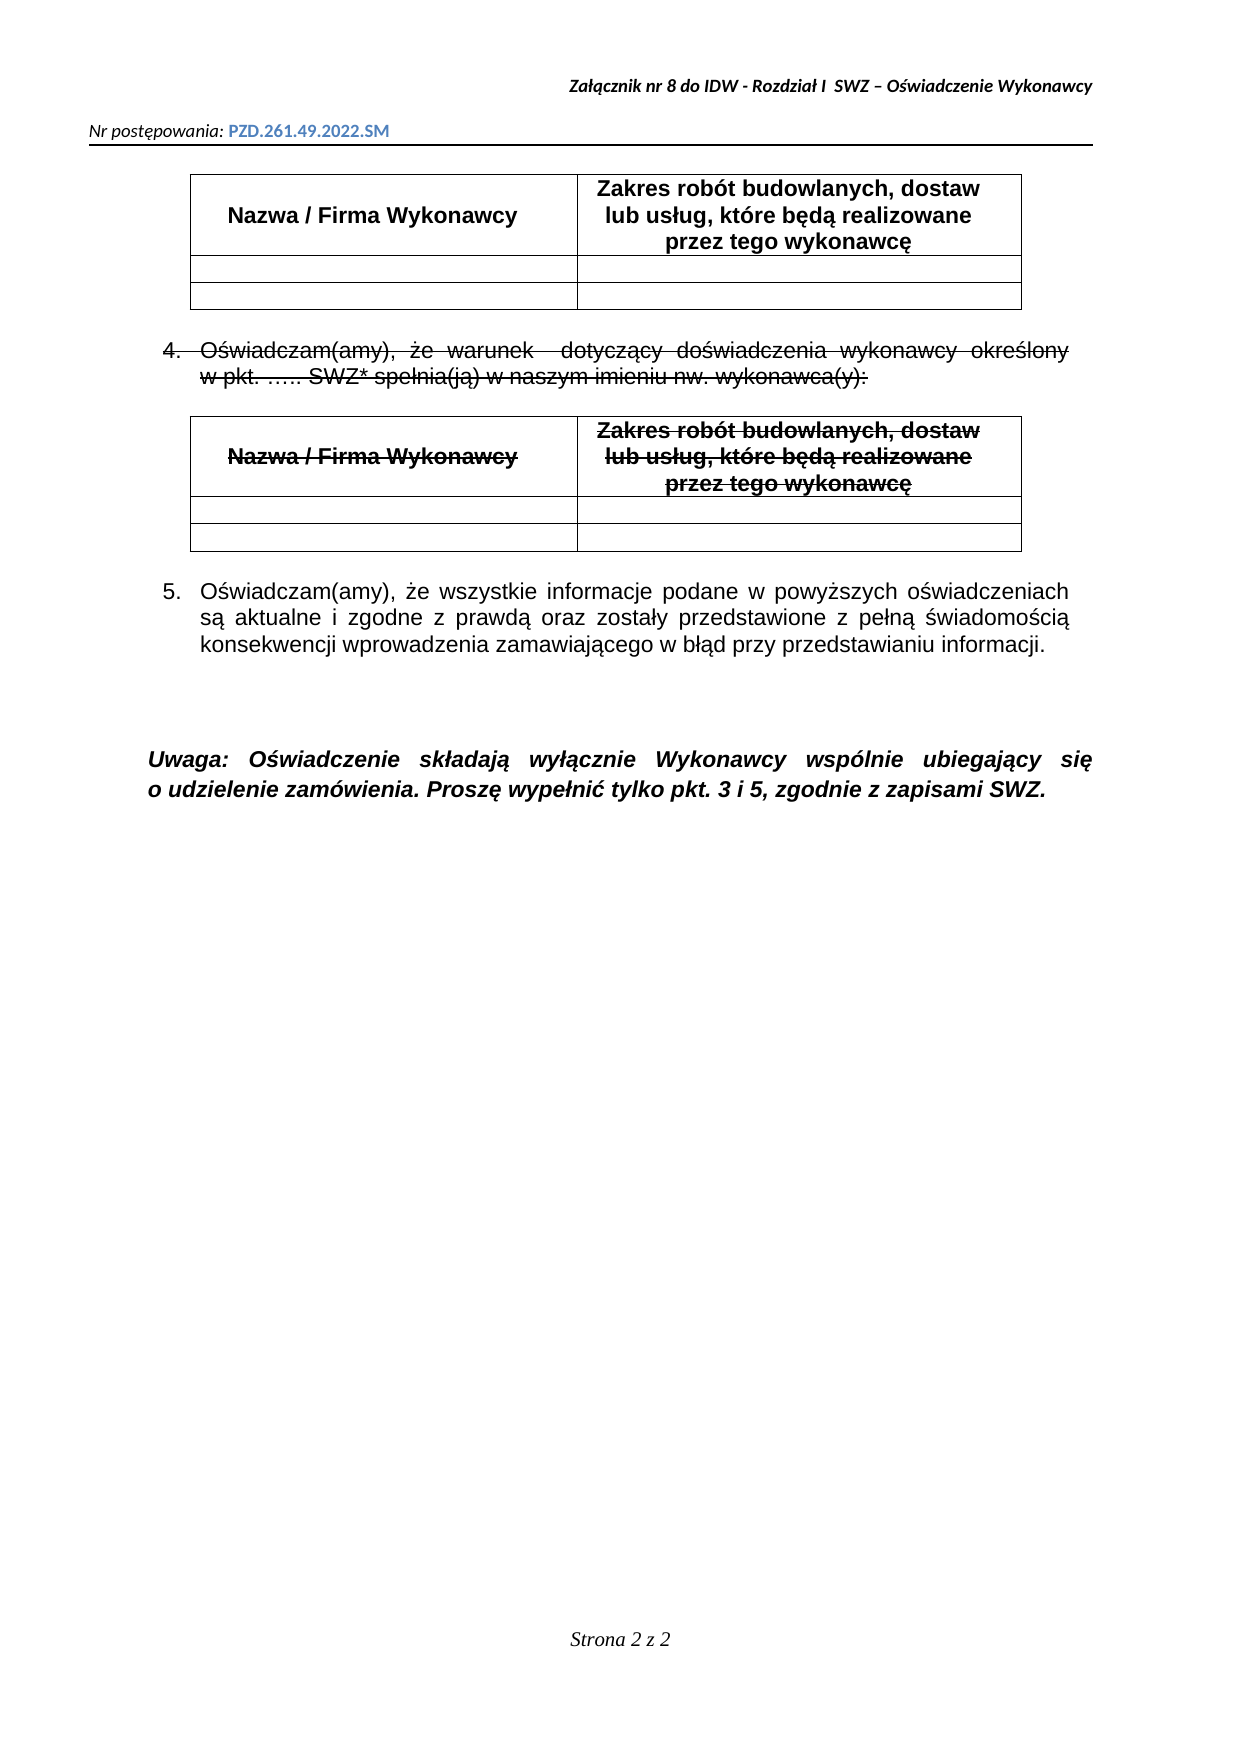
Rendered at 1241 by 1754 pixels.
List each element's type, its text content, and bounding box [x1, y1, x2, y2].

text Uwaga: Oświadczenie składają wyłącznie Wykonawcy wspólnie ubiegający się o udzielenie zamówienia. Proszę wypełnić tylko pkt. 3 i 5, zgodnie z zapisami SWZ. [148, 746, 1093, 802]
table_cell [191, 256, 577, 282]
table_header Zakres robót budowlanych, dostaw lub usług, które będą realizowane przez tego wykonawcę [578, 175, 1021, 254]
table_cell [191, 283, 577, 309]
table_cell [578, 283, 1021, 309]
table_header Nazwa / Firma Wykonawcy [191, 175, 577, 254]
table_cell [578, 524, 1021, 551]
table_header Zakres robót budowlanych, dostaw lub usług, które będą realizowane przez tego wykonawcę [578, 417, 1021, 496]
table_header Nazwa / Firma Wykonawcy [191, 417, 577, 496]
table_cell [578, 497, 1021, 523]
list Oświadczam(amy), że warunek dotyczący doświadczenia wykonawcy określony w pkt. ….. SWZ* spełnia(ją) w naszym imieniu nw. wykonawca(y): [162, 337, 1070, 389]
list Oświadczam(amy), że wszystkie informacje podane w powyższych oświadczeniach są aktualne i zgodne z prawdą oraz zostały przedstawione z pełną świadomością konsekwencji wprowadzenia zamawiającego w błąd przy przedstawianiu informacji. [162, 578, 1070, 657]
table_cell [191, 524, 577, 551]
table_cell [578, 256, 1021, 282]
table_cell [191, 497, 577, 523]
